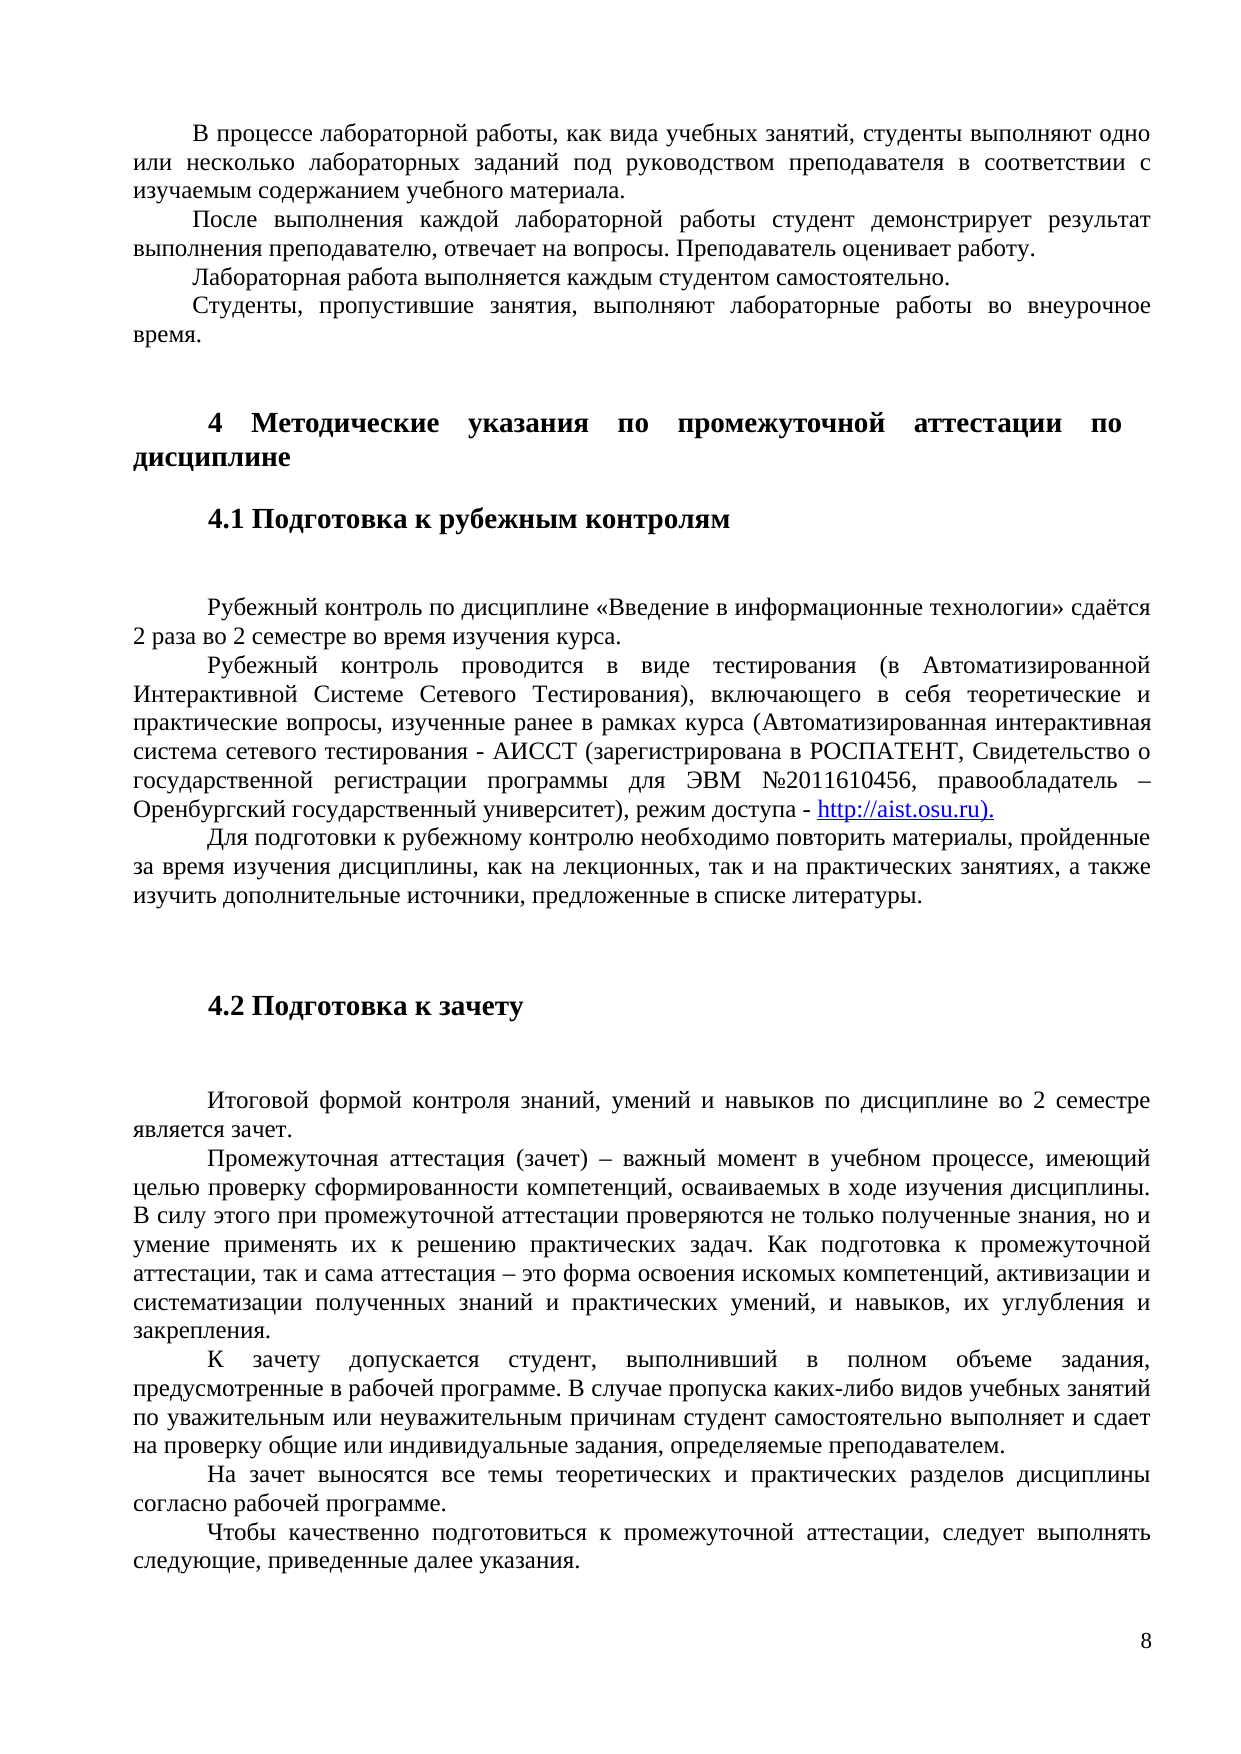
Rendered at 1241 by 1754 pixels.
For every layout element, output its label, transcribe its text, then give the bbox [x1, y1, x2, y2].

text Рубежный контроль проводится в виде тестирования (в Автоматизированной Интерактивной Системе Сетевого Тестирования), включающего в себя теоретические и практические вопросы, изученные ранее в рамках курса (Автоматизированная интерактивная система сетевого тестирования - АИССТ (зарегистрирована в РОСПАТЕНТ, Свидетельство о государственной регистрации программы для ЭВМ №2011610456, правообладатель – Оренбургский государственный университет), режим доступа - http://aist.osu.ru). [133, 650, 1152, 822]
text В процессе лабораторной работы, как вида учебных занятий, студенты выполняют одно или несколько лабораторных заданий под руководством преподавателя в соответствии с изучаемым содержанием учебного материала. [133, 118, 1152, 204]
text Студенты, пропустившие занятия, выполняют лабораторные работы во внеурочное время. [133, 291, 1152, 348]
text Чтобы качественно подготовиться к промежуточной аттестации, следует выполнять следующие, приведенные далее указания. [133, 1517, 1152, 1574]
text Рубежный контроль по дисциплине «Введение в информационные технологии» сдаётся 2 раза во 2 семестре во время изучения курса. [133, 592, 1152, 650]
text После выполнения каждой лабораторной работы студент демонстрирует результат выполнения преподавателю, отвечает на вопросы. Преподаватель оценивает работу. [133, 204, 1152, 262]
subtitle 4 Методические указания по промежуточной аттестации по дисциплине [133, 406, 1152, 473]
text Для подготовки к рубежному контролю необходимо повторить материалы, пройденные за время изучения дисциплины, как на лекционных, так и на практических занятиях, а также изучить дополнительные источники, предложенные в списке литературы. [133, 822, 1152, 909]
text К зачету допускается студент, выполнивший в полном объеме задания, предусмотренные в рабочей программе. В случае пропуска каких-либо видов учебных занятий по уважительным или неуважительным причинам студент самостоятельно выполняет и сдает на проверку общие или индивидуальные задания, определяемые преподавателем. [133, 1344, 1152, 1459]
text Итоговой формой контроля знаний, умений и навыков по дисциплине во 2 семестре является зачет. [133, 1086, 1152, 1143]
text 4.1 Подготовка к рубежным контролям [133, 501, 1152, 535]
text 4.2 Подготовка к зачету [133, 988, 1152, 1022]
text Промежуточная аттестация (зачет) – важный момент в учебном процессе, имеющий целью проверку сформированности компетенций, осваиваемых в ходе изучения дисциплины. В силу этого при промежуточной аттестации проверяются не только полученные знания, но и умение применять их к решению практических задач. Как подготовка к промежуточной аттестации, так и сама аттестация – это форма освоения искомых компетенций, активизации и систематизации полученных знаний и практических умений, и навыков, их углубления и закрепления. [133, 1143, 1152, 1344]
text На зачет выносятся все темы теоретических и практических разделов дисциплины согласно рабочей программе. [133, 1459, 1152, 1517]
text Лабораторная работа выполняется каждым студентом самостоятельно. [133, 262, 1152, 291]
